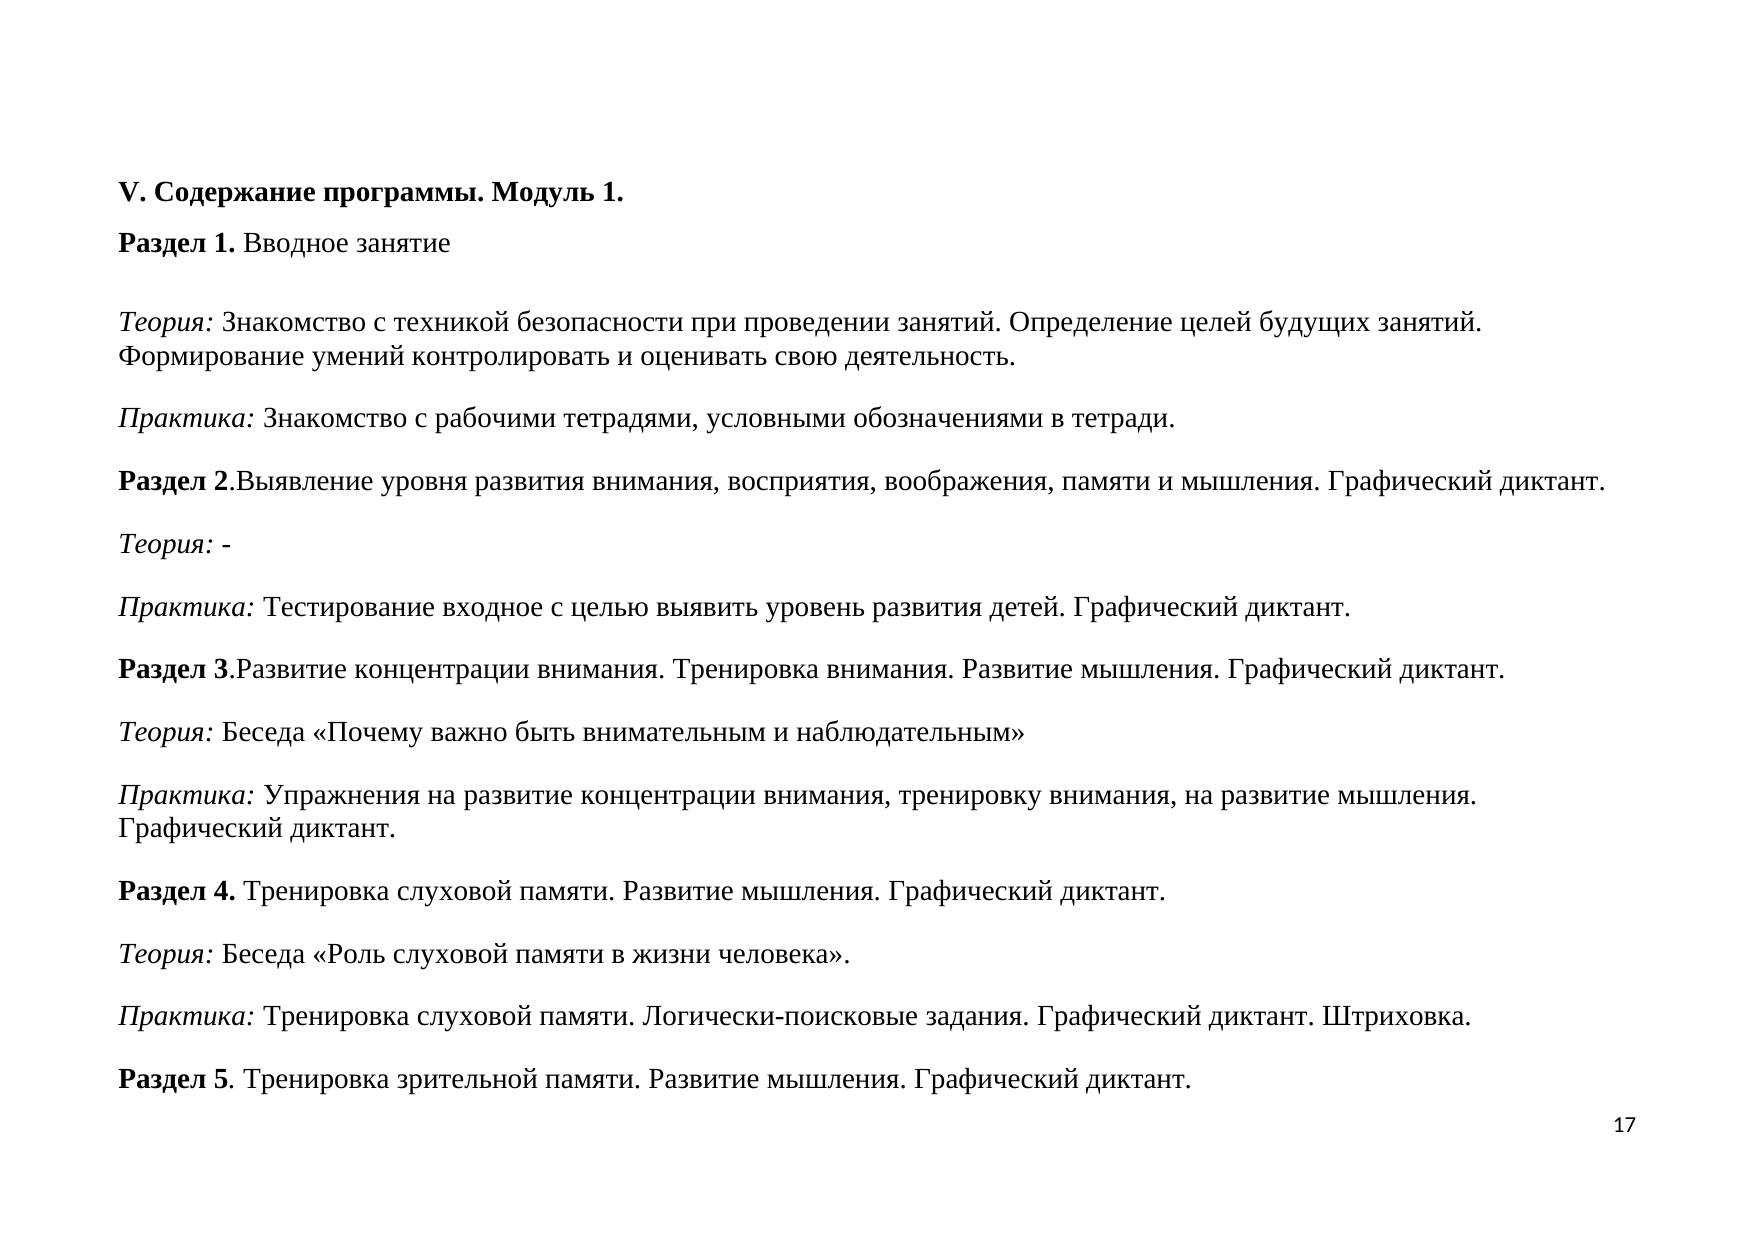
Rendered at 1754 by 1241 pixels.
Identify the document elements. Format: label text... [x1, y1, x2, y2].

text V. Содержание программы. Модуль 1. [118, 174, 1636, 208]
text Практика: Знакомство с рабочими тетрадями, условными обозначениями в тетради. [118, 401, 1636, 434]
text Практика: Тестирование входное с целью выявить уровень развития детей. Графический диктант. [118, 589, 1636, 622]
text Практика: Тренировка слуховой памяти. Логически-поисковые задания. Графический диктант. Штриховка. [118, 998, 1636, 1032]
text Раздел 3.Развитие концентрации внимания. Тренировка внимания. Развитие мышления. Графический диктант. [118, 651, 1636, 685]
text Теория: Беседа «Почему важно быть внимательным и наблюдательным» [118, 714, 1636, 748]
text Практика: Упражнения на развитие концентрации внимания, тренировку внимания, на развитие мышления. Графический диктант. [118, 777, 1636, 844]
text Раздел 5. Тренировка зрительной памяти. Развитие мышления. Графический диктант. [118, 1061, 1636, 1095]
text Раздел 2.Выявление уровня развития внимания, восприятия, воображения, памяти и мышления. Графический диктант. [118, 463, 1636, 497]
text Теория: - [118, 526, 1636, 559]
text Раздел 1. Вводное занятие [118, 225, 1636, 258]
text Раздел 4. Тренировка слуховой памяти. Развитие мышления. Графический диктант. [118, 873, 1636, 907]
text Теория: Беседа «Роль слуховой памяти в жизни человека». [118, 936, 1636, 969]
text Теория: Знакомство с техникой безопасности при проведении занятий. Определение целей будущих занятий. Формирование умений контролировать и оценивать свою деятельность. [118, 304, 1636, 371]
